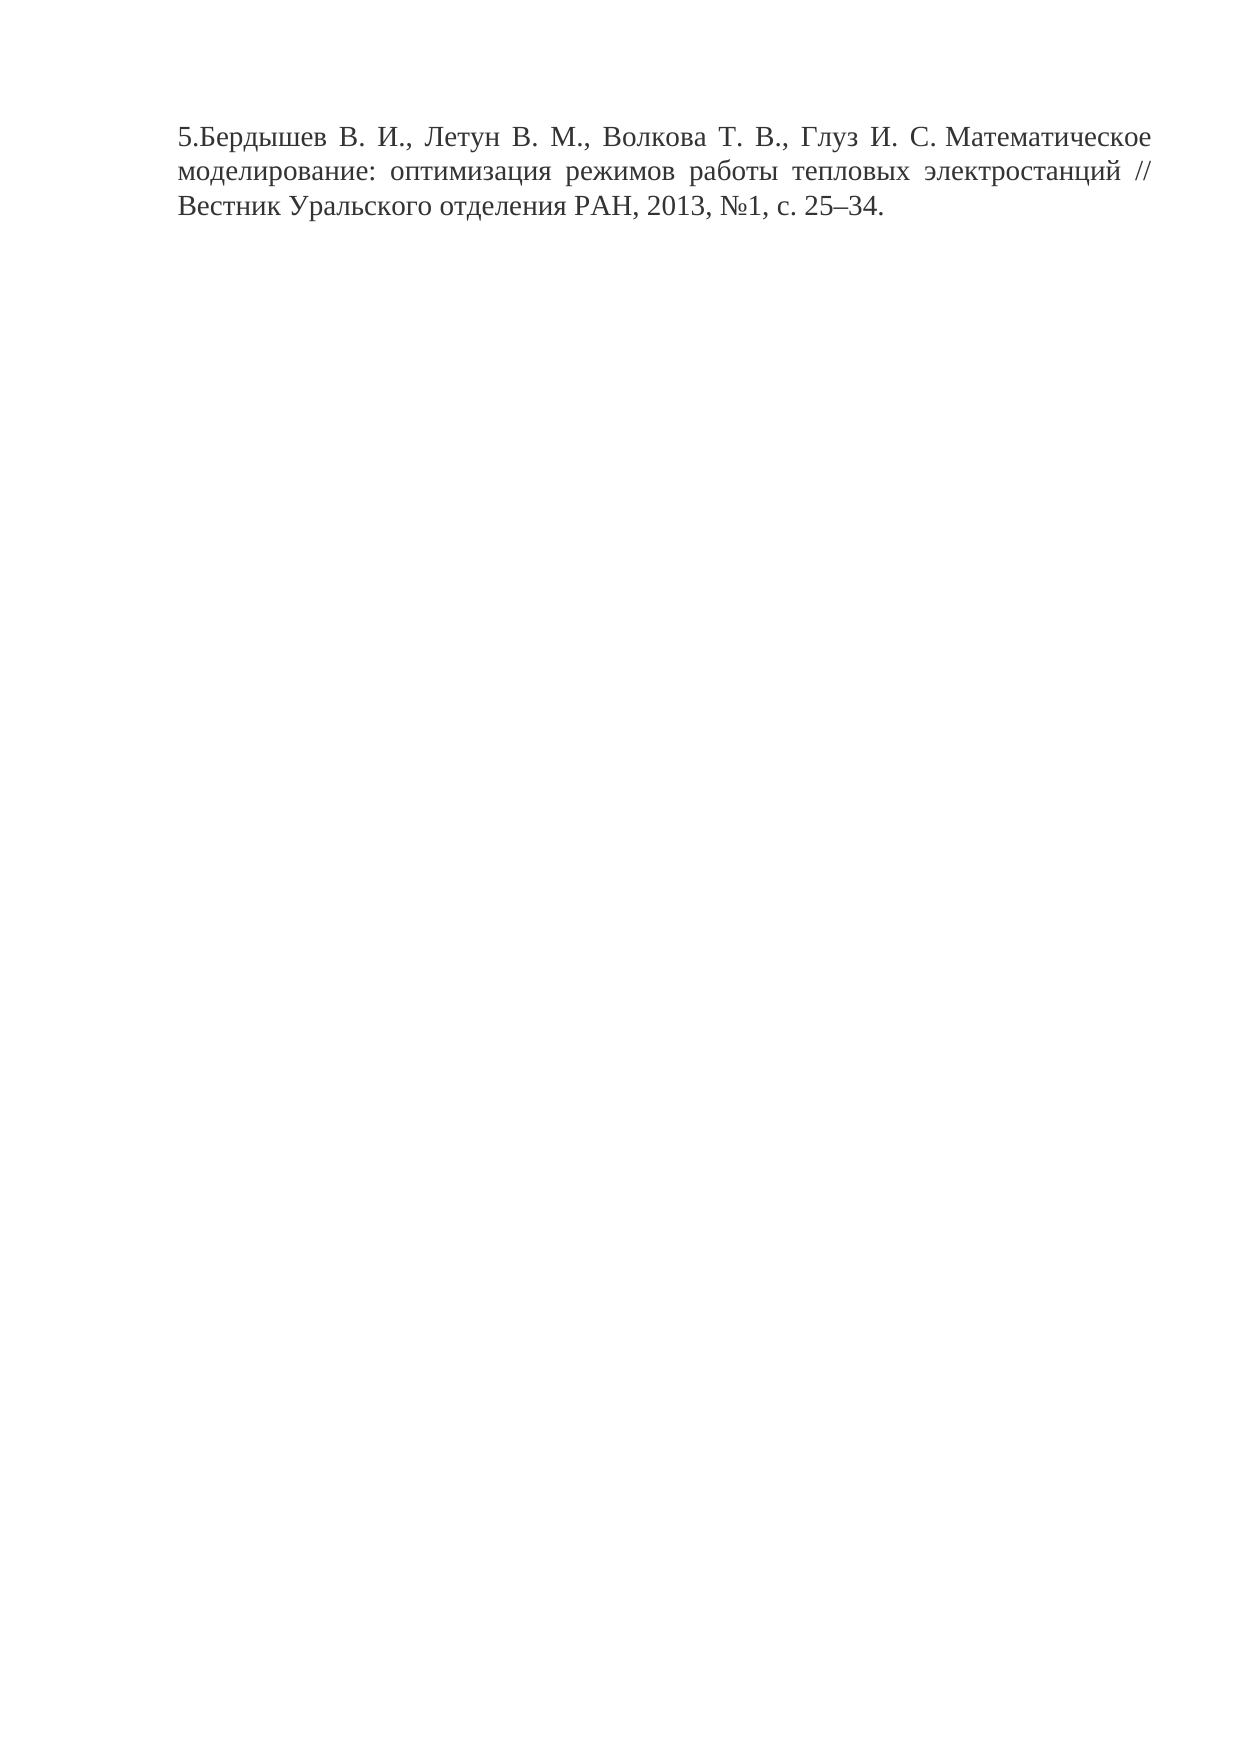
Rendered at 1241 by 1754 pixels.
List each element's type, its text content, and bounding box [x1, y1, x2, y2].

text 5.Бердышев В. И., Летун В. М., Волкова Т. В., Глуз И. С. Математическое моделирование: оптимизация режимов работы тепловых электростанций // Вестник Уральского отделения РАН, 2013, №1, с. 25–34. [177, 118, 1152, 221]
